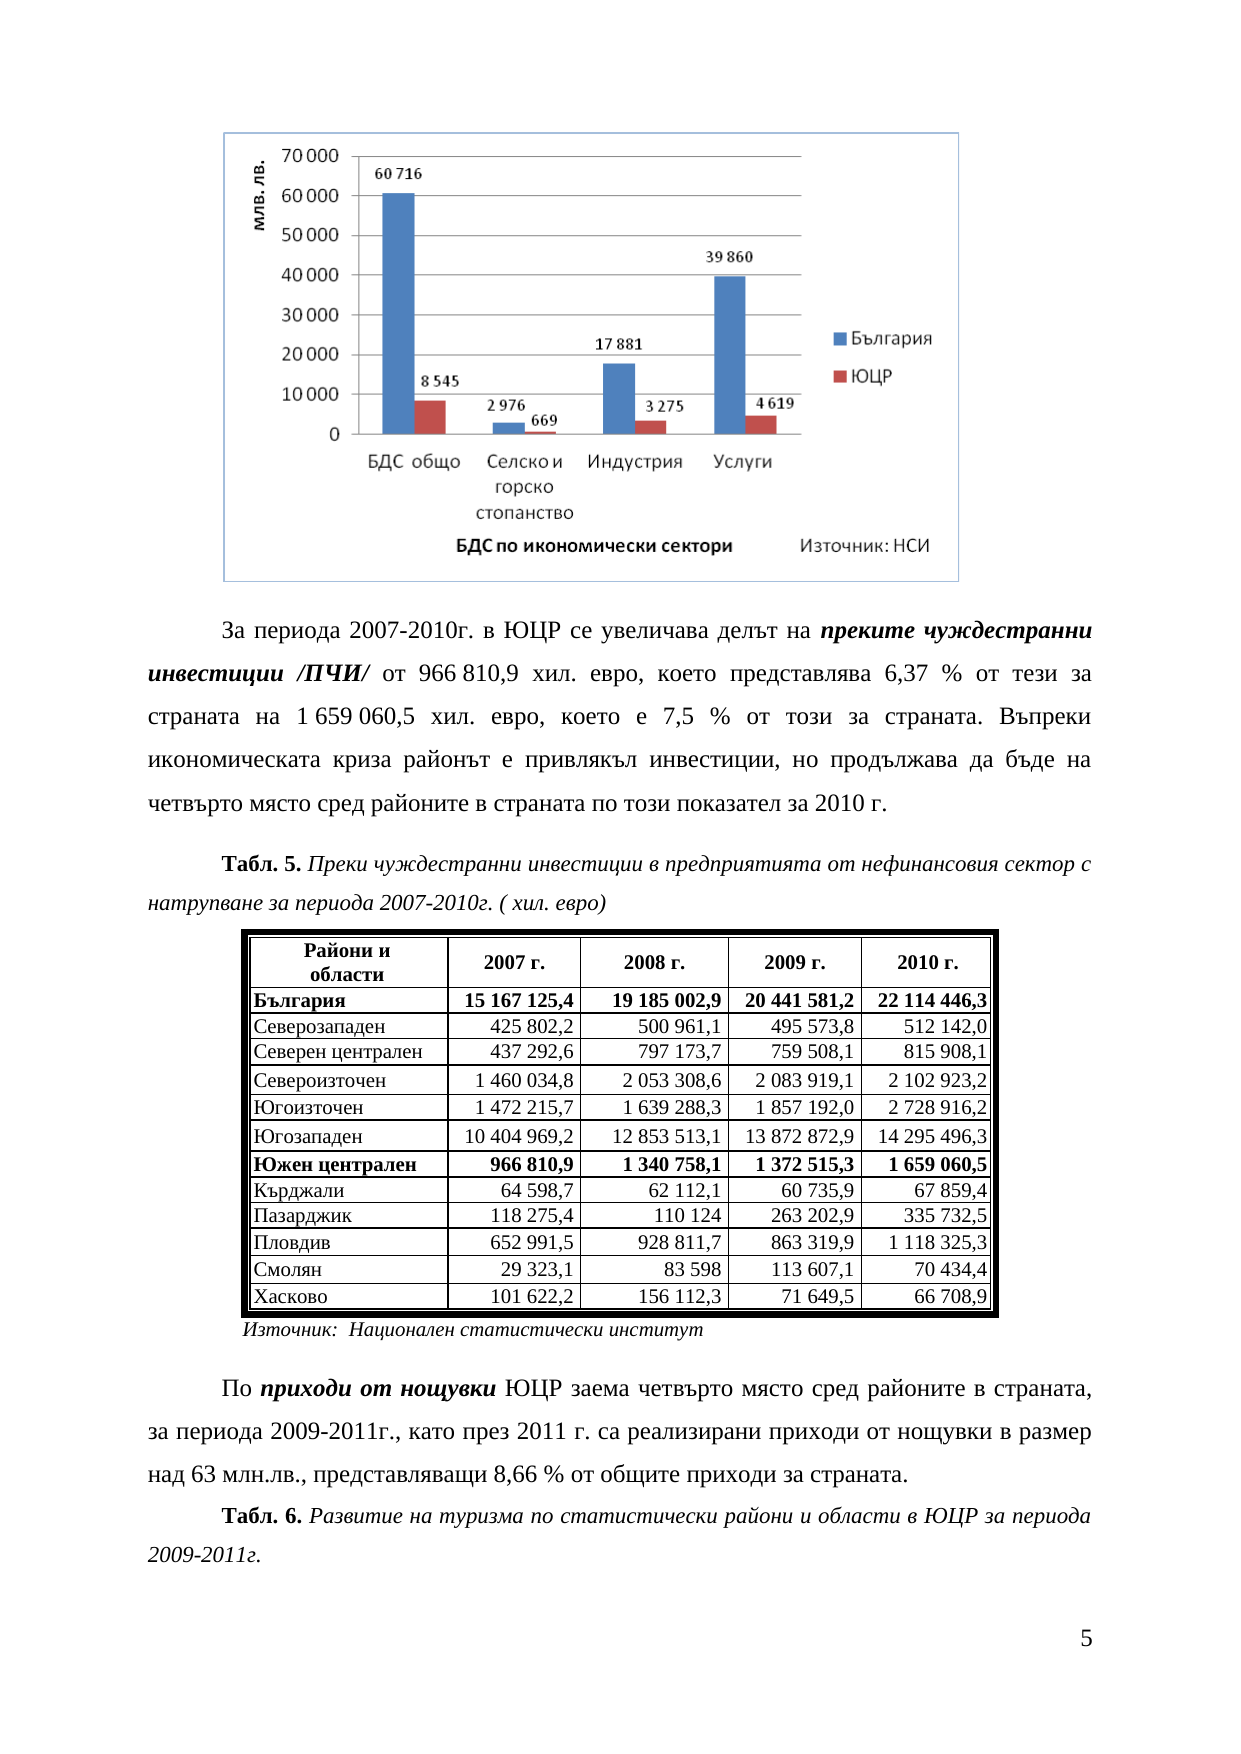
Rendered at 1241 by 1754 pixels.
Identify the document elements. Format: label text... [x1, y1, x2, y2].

table_cell 500 961,1 [581, 1014, 728, 1038]
text За периода 2007-2010г. в ЮЦР се увеличава делът на преките чуждестранни инвестиции /ПЧИ/ от 966 810,9 хил. евро, което представлява 6,37 % от тези за страната на 1 659 060,5 хил. евро, което е 7,5 % от този за страната. Въпреки икономическата криза районът е привлякъл инвестиции, но продължава да бъде на четвърто място сред районите в страната по този показател за 2010 г. [148, 615, 1093, 816]
table_cell 652 991,5 [449, 1229, 580, 1254]
table_cell 66 708,9 [862, 1284, 990, 1308]
text Табл. 6. Развитие на туризма по статистически райони и области в ЮЦР за периода 2009-2011г. [148, 1502, 1093, 1568]
table_cell 1 857 192,0 [729, 1095, 861, 1119]
table_cell Хасково [251, 1284, 447, 1308]
table_cell 64 598,7 [449, 1178, 580, 1202]
table_cell 101 622,2 [449, 1284, 580, 1308]
table_cell Смолян [251, 1256, 447, 1282]
table_cell 29 323,1 [449, 1256, 580, 1282]
table_header 2007 г. [449, 938, 580, 986]
table_cell 437 292,6 [449, 1039, 580, 1064]
table_cell 70 434,4 [862, 1256, 990, 1282]
table_cell 1 118 325,3 [862, 1229, 990, 1254]
table_cell 928 811,7 [581, 1229, 728, 1254]
table_cell 19 185 002,9 [581, 988, 728, 1012]
table_cell Северозападен [251, 1014, 447, 1038]
table_header 2010 г. [862, 938, 990, 986]
table_cell 110 124 [581, 1203, 728, 1227]
table_cell Югозападен [251, 1121, 447, 1150]
table_cell Южен централен [251, 1152, 447, 1176]
text По приходи от нощувки ЮЦР заема четвърто място сред районите в страната, за периода 2009-2011г., като през 2011 г. са реализирани приходи от нощувки в размер над 63 млн.лв., представляващи 8,66 % от общите приходи за страната. [148, 1373, 1093, 1488]
table_cell 20 441 581,2 [729, 988, 861, 1012]
table_cell 2 053 308,6 [581, 1066, 728, 1093]
table_cell 759 508,1 [729, 1039, 861, 1064]
text Източник: Национален статистически институт [148, 1317, 1093, 1341]
table_cell 1 372 515,3 [729, 1152, 861, 1176]
table_cell 495 573,8 [729, 1014, 861, 1038]
text Табл. 5. Преки чуждестранни инвестиции в предприятията от нефинансовия сектор с натрупване за периода 2007-2010г. ( хил. евро) [148, 850, 1093, 916]
table_cell 62 112,1 [581, 1178, 728, 1202]
table_header 2008 г. [581, 938, 728, 986]
table_cell 67 859,4 [862, 1178, 990, 1202]
table_cell 10 404 969,2 [449, 1121, 580, 1150]
table_cell Североизточен [251, 1066, 447, 1093]
table_cell 113 607,1 [729, 1256, 861, 1282]
table_cell 1 472 215,7 [449, 1095, 580, 1119]
table_cell 83 598 [581, 1256, 728, 1282]
table_cell 863 319,9 [729, 1229, 861, 1254]
table_cell Пловдив [251, 1229, 447, 1254]
table_cell България [251, 988, 447, 1012]
picture [222, 132, 960, 582]
table_cell Кърджали [251, 1178, 447, 1202]
table_cell Северен централен [251, 1039, 447, 1064]
table_cell 512 142,0 [862, 1014, 990, 1038]
table_cell 1 659 060,5 [862, 1152, 990, 1176]
table_cell 12 853 513,1 [581, 1121, 728, 1150]
table_cell 815 908,1 [862, 1039, 990, 1064]
table_cell 71 649,5 [729, 1284, 861, 1308]
table_cell 335 732,5 [862, 1203, 990, 1227]
table_cell 2 728 916,2 [862, 1095, 990, 1119]
table_cell 425 802,2 [449, 1014, 580, 1038]
table_cell 22 114 446,3 [862, 988, 990, 1012]
table_header Райони и области [251, 938, 447, 986]
table_cell 2 102 923,2 [862, 1066, 990, 1093]
table_cell 263 202,9 [729, 1203, 861, 1227]
table_cell 1 460 034,8 [449, 1066, 580, 1093]
table_cell 15 167 125,4 [449, 988, 580, 1012]
table_cell 14 295 496,3 [862, 1121, 990, 1150]
table_cell Югоизточен [251, 1095, 447, 1119]
table_cell 2 083 919,1 [729, 1066, 861, 1093]
table_cell 797 173,7 [581, 1039, 728, 1064]
table_cell 60 735,9 [729, 1178, 861, 1202]
table_header 2009 г. [729, 938, 861, 986]
table_cell 1 340 758,1 [581, 1152, 728, 1176]
table_cell 13 872 872,9 [729, 1121, 861, 1150]
table_cell 966 810,9 [449, 1152, 580, 1176]
table_cell 118 275,4 [449, 1203, 580, 1227]
table_cell Пазарджик [251, 1203, 447, 1227]
table_cell 1 639 288,3 [581, 1095, 728, 1119]
table_cell 156 112,3 [581, 1284, 728, 1308]
